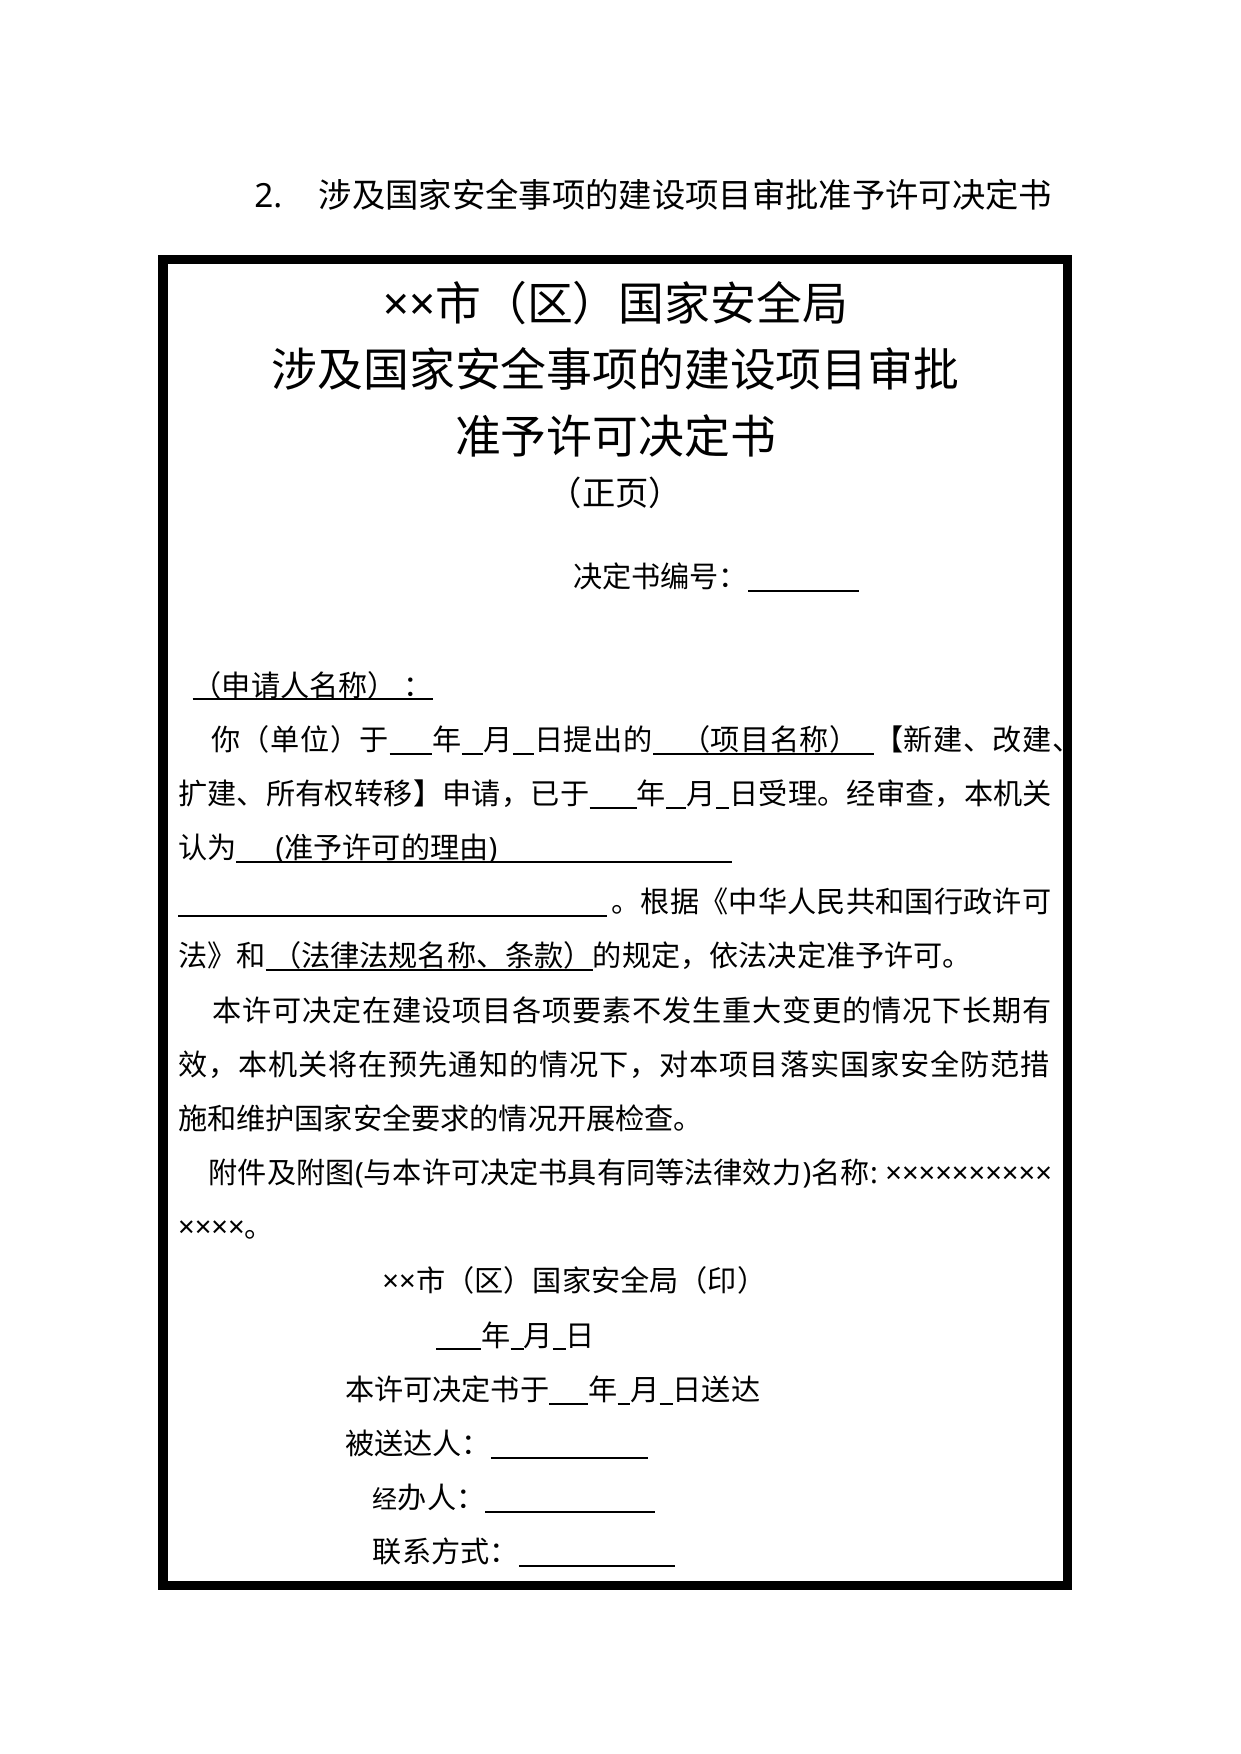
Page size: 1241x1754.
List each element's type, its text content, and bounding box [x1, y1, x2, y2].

list 涉及国家安全事项的建设项目审批准予许可决定书 [187, 162, 1053, 227]
